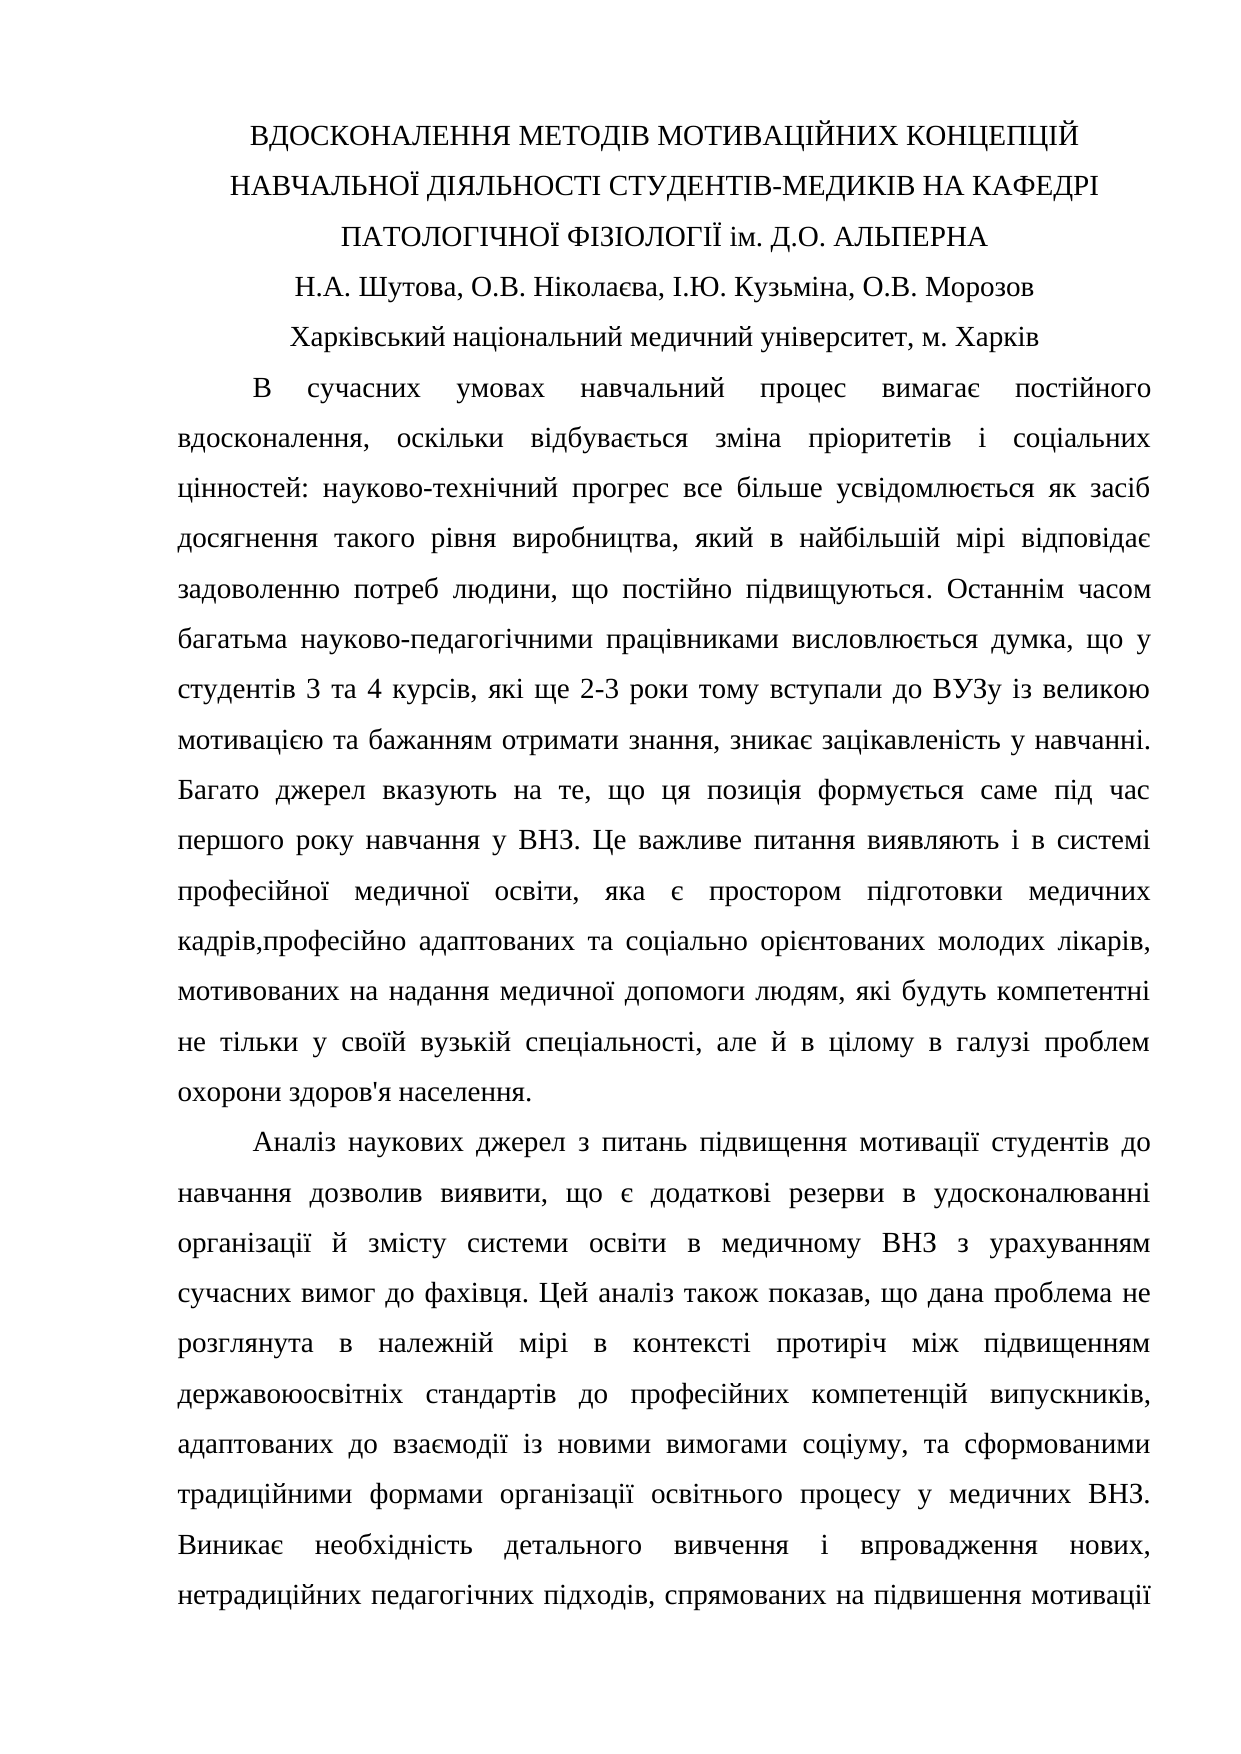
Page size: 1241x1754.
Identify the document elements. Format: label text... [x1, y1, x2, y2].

text В сучасних умовах навчальний процес вимагає постiйного вдосконалення, оскiльки вiдбувається змiна прiоритетiв i соцiальних цiнностей: науково-технiчний прогрес все бiльше усвiдомлюється як засiб досягнення такого рiвня виробництва, який в найбiльшiй мiрi вiдповiдає задоволенню потреб людини, що постiйно пiдвищуються. Останнiм часом багатьма науково-педагогічними працівниками висловлюється думка, що у студентів 3 та 4 курсів, які ще 2-3 роки тому вступали до ВУЗу із великою мотивацією та бажанням отримати знання, зникає зацікавленість у навчанні. Багато джерел вказують на те, що ця позиція формується саме пiд час першого року навчання у ВНЗ. Це важливе питання виявляють і в системі професiйної медичної освiти, яка є простором пiдготовки медичних кадрiв,професiйно адаптованих та соцiально орiєнтованих молодих лiкарів, мотивованих на надання медичної допомоги людям, які будуть компетентні не тiльки у своїй вузькiй спецiальностi, але й в цiлому в галузi проблем охорони здоров'я населення. [177, 370, 1152, 1108]
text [177, 1124, 1152, 1611]
text Харківський національний медичний університет, м. Харків [177, 319, 1152, 353]
text Н.А. Шутова, О.В. Ніколаєва, І.Ю. Кузьміна, О.В. Морозов [177, 269, 1152, 303]
text ВДОСКОНАЛЕННЯ МЕТОДІВ МОТИВАЦІЙНИХ КОНЦЕПЦІЙ навчальної дiяльностi СТУДЕНТІВ-МЕДИКІВ НА КАФЕДРІ ПАТОЛОГІЧНОЇ ФІЗІОЛОГІЇ ім. Д.О. АЛЬПЕРНА [177, 118, 1152, 252]
